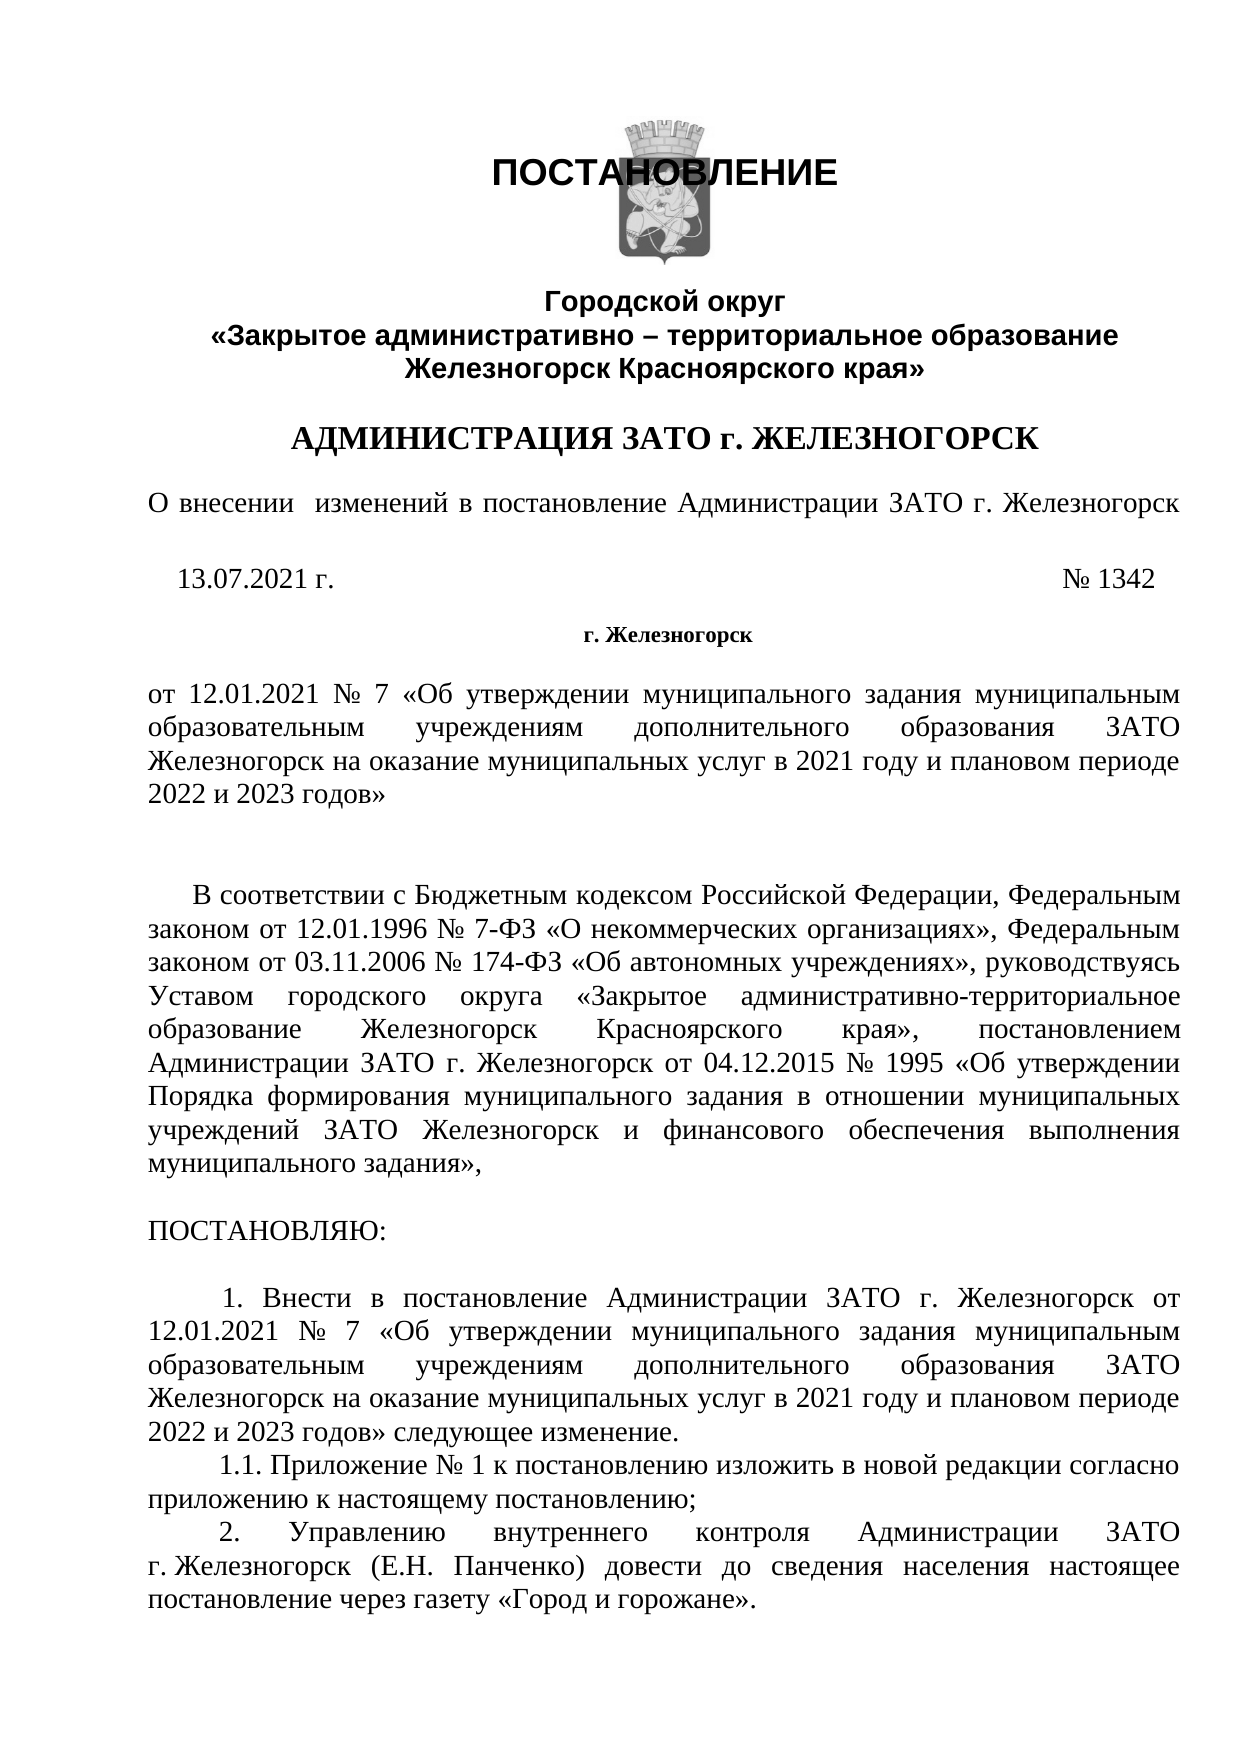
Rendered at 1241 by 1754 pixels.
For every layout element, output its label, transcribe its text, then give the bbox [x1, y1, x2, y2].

text 1. Внести в постановление Администрации ЗАТО г. Железногорск от 12.01.2021 № 7 «Об утверждении муниципального задания муниципальным образовательным учреждениям дополнительного образования ЗАТО Железногорск на оказание муниципальных услуг в 2021 году и плановом периоде 2022 и 2023 годов» следующее изменение. [148, 1280, 1181, 1447]
text 2. Управлению внутреннего контроля Администрации ЗАТО г. Железногорск (Е.Н. Панченко) довести до сведения населения настоящее постановление через газету «Город и горожане». [148, 1514, 1181, 1615]
subtitle АДМИНИСТРАЦИЯ ЗАТО г. ЖЕЛЕЗНОГОРСК [149, 418, 1180, 456]
text «Закрытое административно – территориальное образование Железногорск Красноярского края» [149, 317, 1180, 384]
text ПОСТАНОВЛЕНИЕ [149, 150, 1180, 193]
title О внесении изменений в постановление Администрации ЗАТО г. Железногорск от 12.01.2021 № 7 «Об утверждении муниципального задания муниципальным образовательным учреждениям дополнительного образования ЗАТО Железногорск на оказание муниципальных услуг в 2021 году и плановом периоде 2022 и 2023 годов» [148, 485, 1181, 810]
text г. Железногорск [177, 621, 1159, 647]
text 13.07.2021 г. № 1342 [177, 561, 1159, 594]
text 1.1. Приложение № 1 к постановлению изложить в новой редакции согласно приложению к настоящему постановлению; [148, 1447, 1181, 1514]
text Городской округ [149, 284, 1180, 317]
text ПОСТАНОВЛЯЮ: [148, 1213, 1181, 1246]
text В соответствии с Бюджетным кодексом Российской Федерации, Федеральным законом от 12.01.1996 № 7-ФЗ «О некоммерческих организациях», Федеральным законом от 03.11.2006 № 174-ФЗ «Об автономных учреждениях», руководствуясь Уставом городского округа «Закрытое административно-территориальное образование Железногорск Красноярского края», постановлением Администрации ЗАТО г. Железногорск от 04.12.2015 № 1995 «Об утверждении Порядка формирования муниципального задания в отношении муниципальных учреждений ЗАТО Железногорск и финансового обеспечения выполнения муниципального задания», [148, 877, 1181, 1179]
